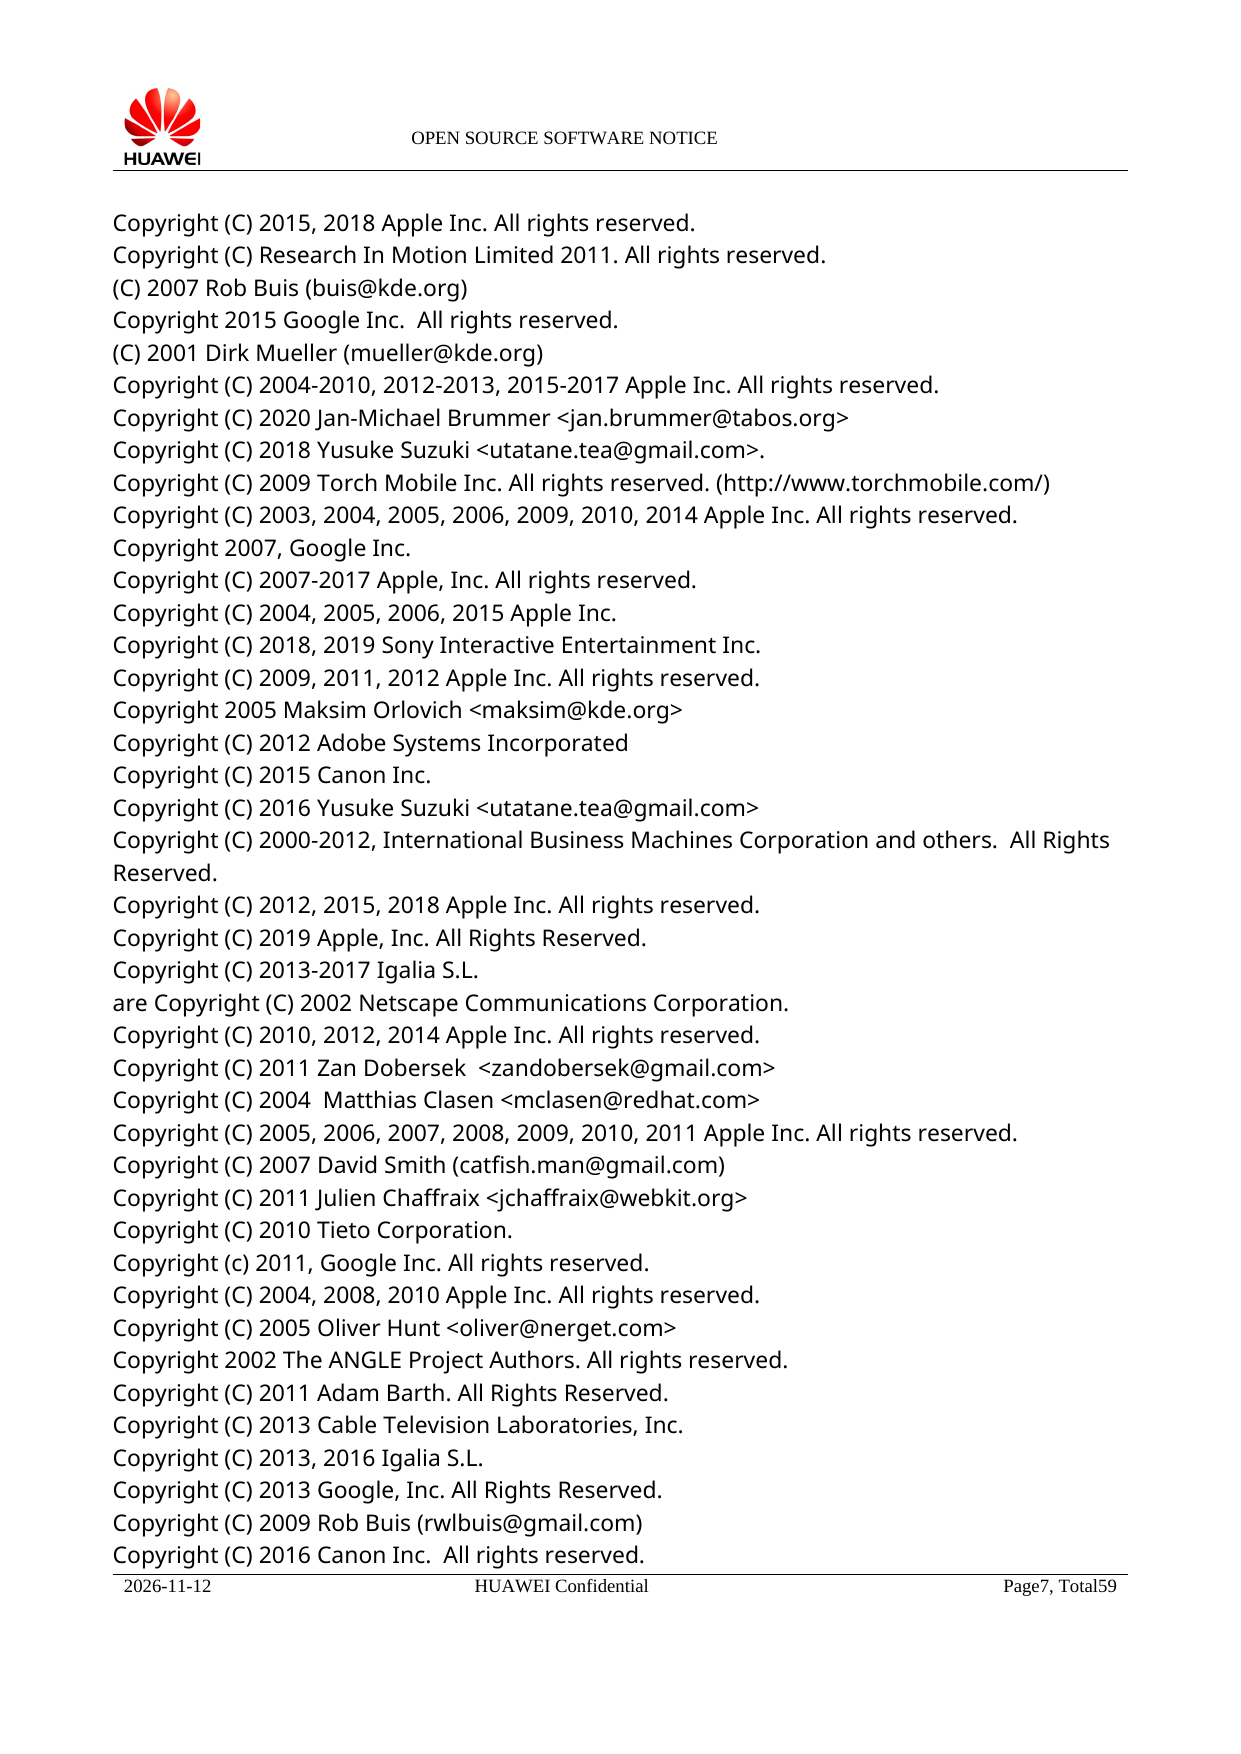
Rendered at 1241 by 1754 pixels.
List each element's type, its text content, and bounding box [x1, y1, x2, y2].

picture [124, 88, 201, 165]
